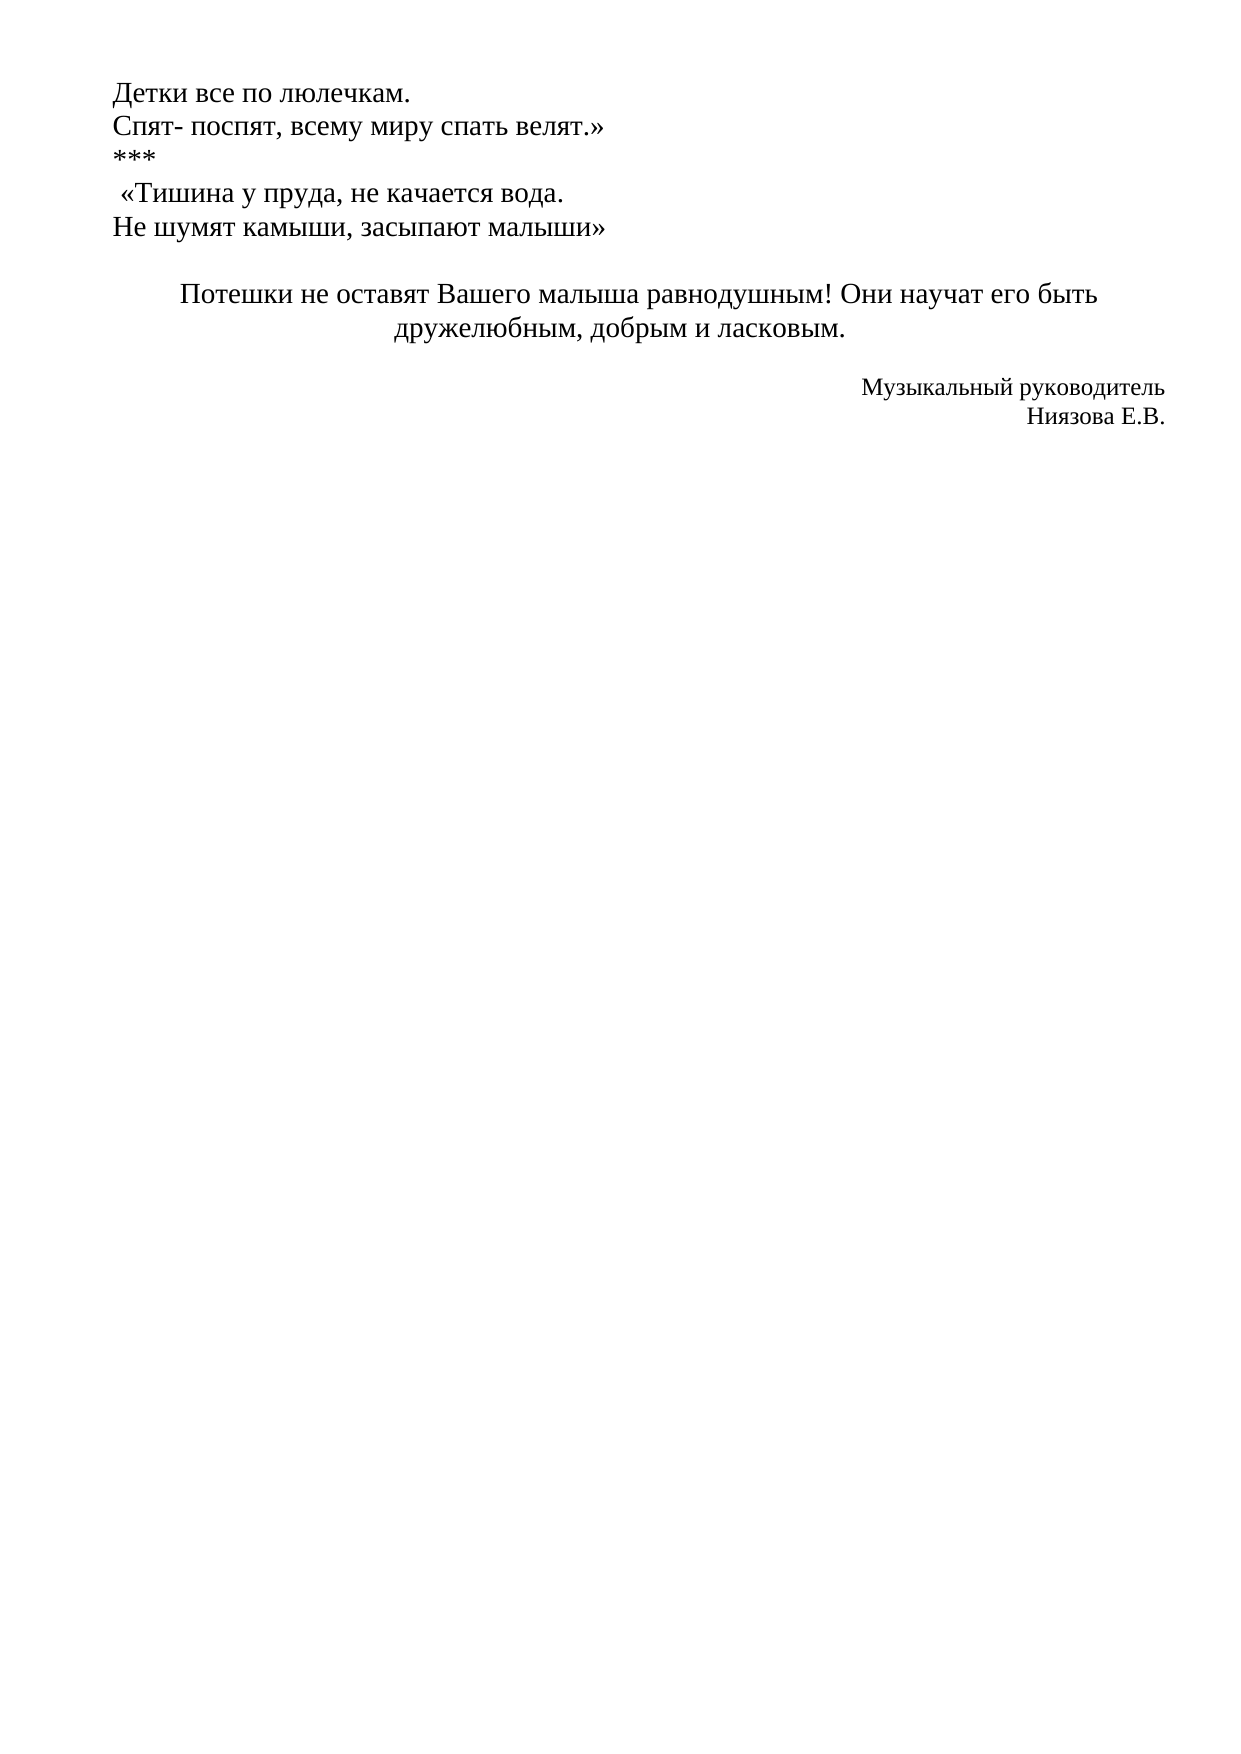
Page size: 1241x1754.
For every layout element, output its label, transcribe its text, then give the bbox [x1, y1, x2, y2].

text Не шумят камыши, засыпают малыши» [75, 209, 1165, 243]
text Потешки не оставят Вашего малыша равнодушным! Они научат его быть дружелюбным, добрым и ласковым. [846, 276, 1165, 343]
text Спят- поспят, всему миру спать велят.» [75, 108, 1165, 142]
text «Тишина у пруда, не качается вода. [75, 176, 1165, 209]
text Музыкальный руководитель [75, 372, 1165, 401]
text Потешки не оставят Вашего малыша равнодушным! Они научат его быть дружелюбным, добрым и ласковым. [75, 276, 394, 343]
text *** [75, 142, 1165, 176]
text Детки все по люлечкам. [75, 75, 1165, 108]
text Ниязова Е.В. [75, 401, 1165, 429]
